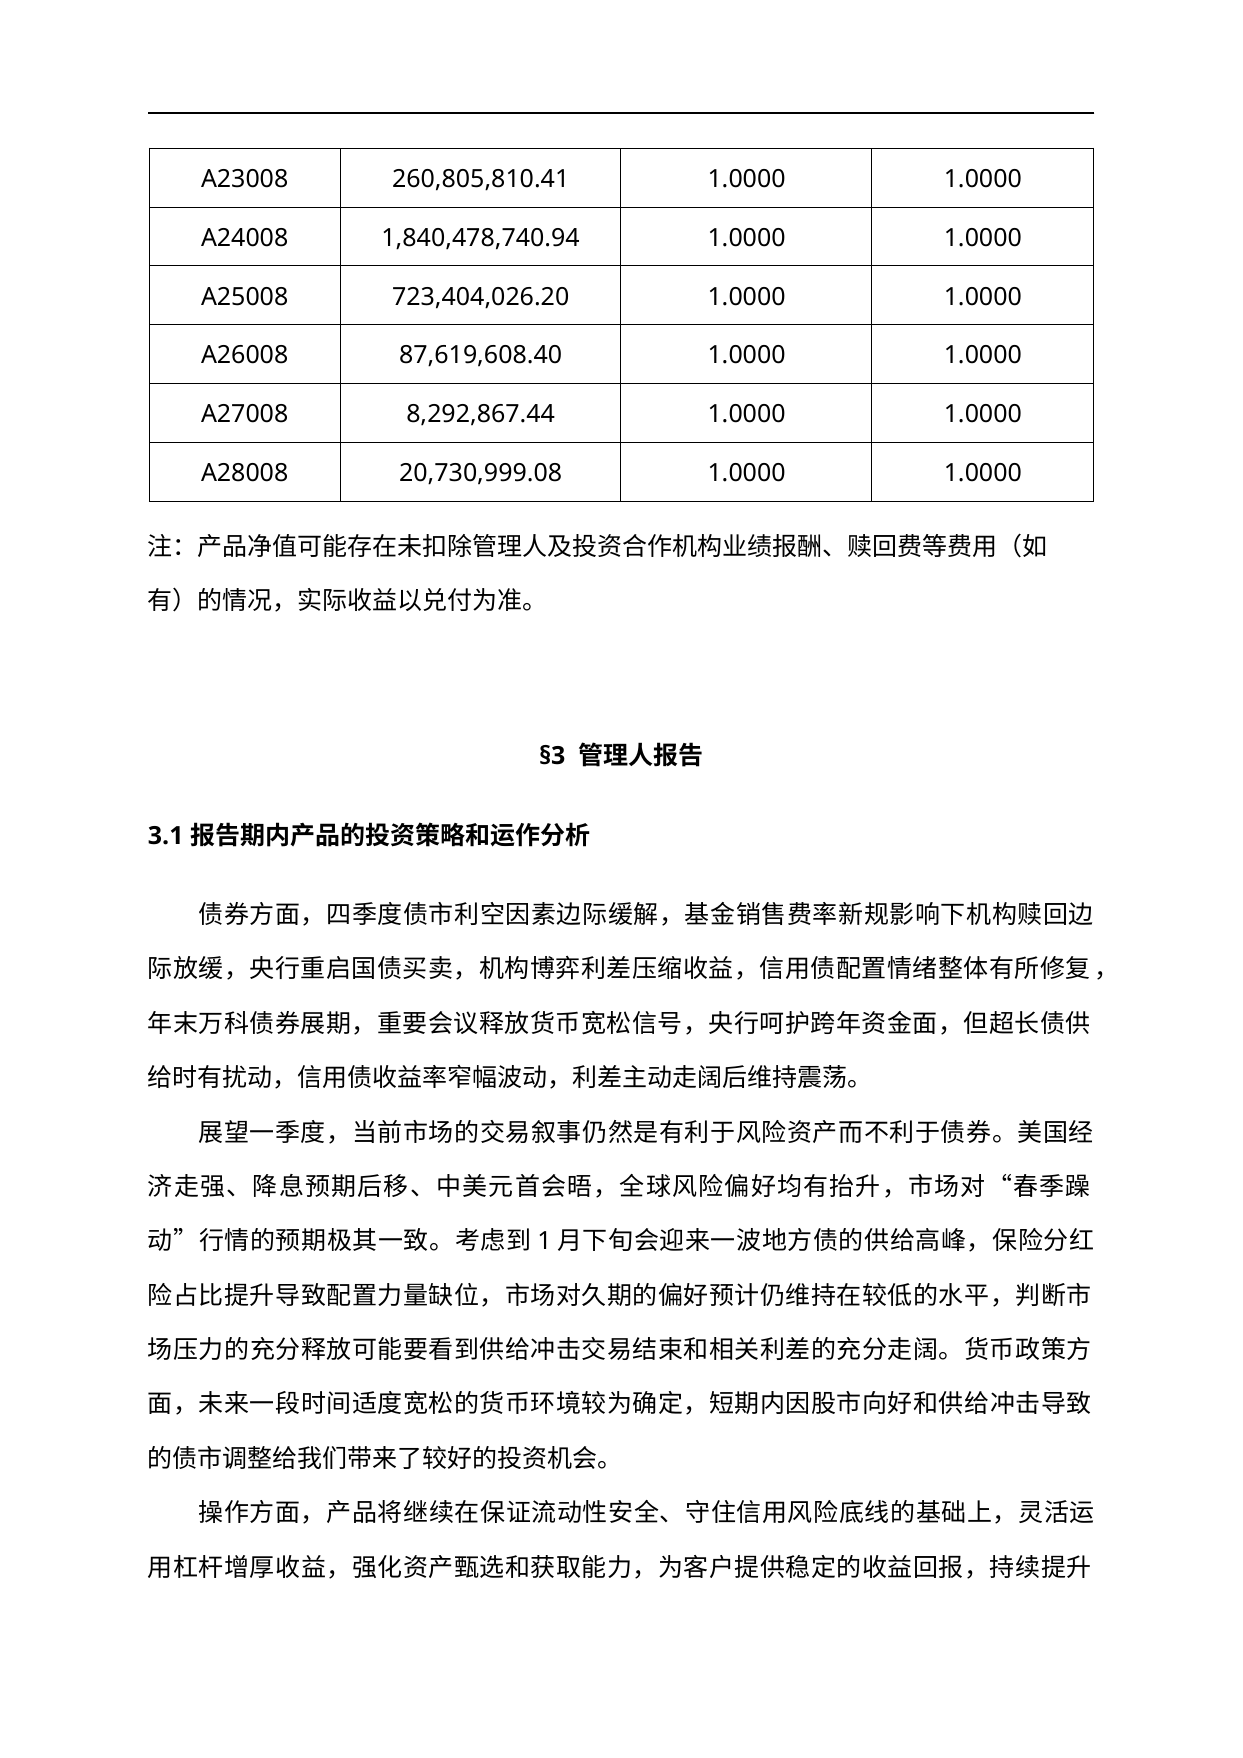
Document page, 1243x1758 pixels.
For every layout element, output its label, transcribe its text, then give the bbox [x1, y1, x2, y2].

table_cell 1.0000 [872, 266, 1093, 324]
table_cell 1,840,478,740.94 [341, 208, 620, 265]
text §3 管理人报告 [148, 736, 1094, 772]
table_cell 1.0000 [621, 208, 871, 265]
table_cell A26008 [150, 325, 340, 383]
table_cell 723,404,026.20 [341, 266, 620, 324]
table_cell 1.0000 [872, 325, 1093, 383]
table_cell A25008 [150, 266, 340, 324]
text 注：产品净值可能存在未扣除管理人及投资合作机构业绩报酬、赎回费等费用（如有）的情况，实际收益以兑付为准。 [148, 526, 1094, 617]
table_cell A28008 [150, 443, 340, 501]
table_cell A27008 [150, 384, 340, 442]
table_cell A24008 [150, 208, 340, 265]
table_cell 1.0000 [621, 443, 871, 501]
table_cell A23008 [150, 149, 340, 207]
table_cell 8,292,867.44 [341, 384, 620, 442]
table_cell 1.0000 [872, 384, 1093, 442]
table_cell 20,730,999.08 [341, 443, 620, 501]
table_cell 1.0000 [621, 384, 871, 442]
text 3.1 报告期内产品的投资策略和运作分析 [148, 815, 1094, 851]
table_cell 1.0000 [621, 325, 871, 383]
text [148, 894, 1094, 1583]
table_cell 87,619,608.40 [341, 325, 620, 383]
table_cell 1.0000 [621, 149, 871, 207]
table_cell 1.0000 [872, 208, 1093, 265]
table_cell 260,805,810.41 [341, 149, 620, 207]
table_cell 1.0000 [621, 266, 871, 324]
table_cell 1.0000 [872, 443, 1093, 501]
table_cell 1.0000 [872, 149, 1093, 207]
